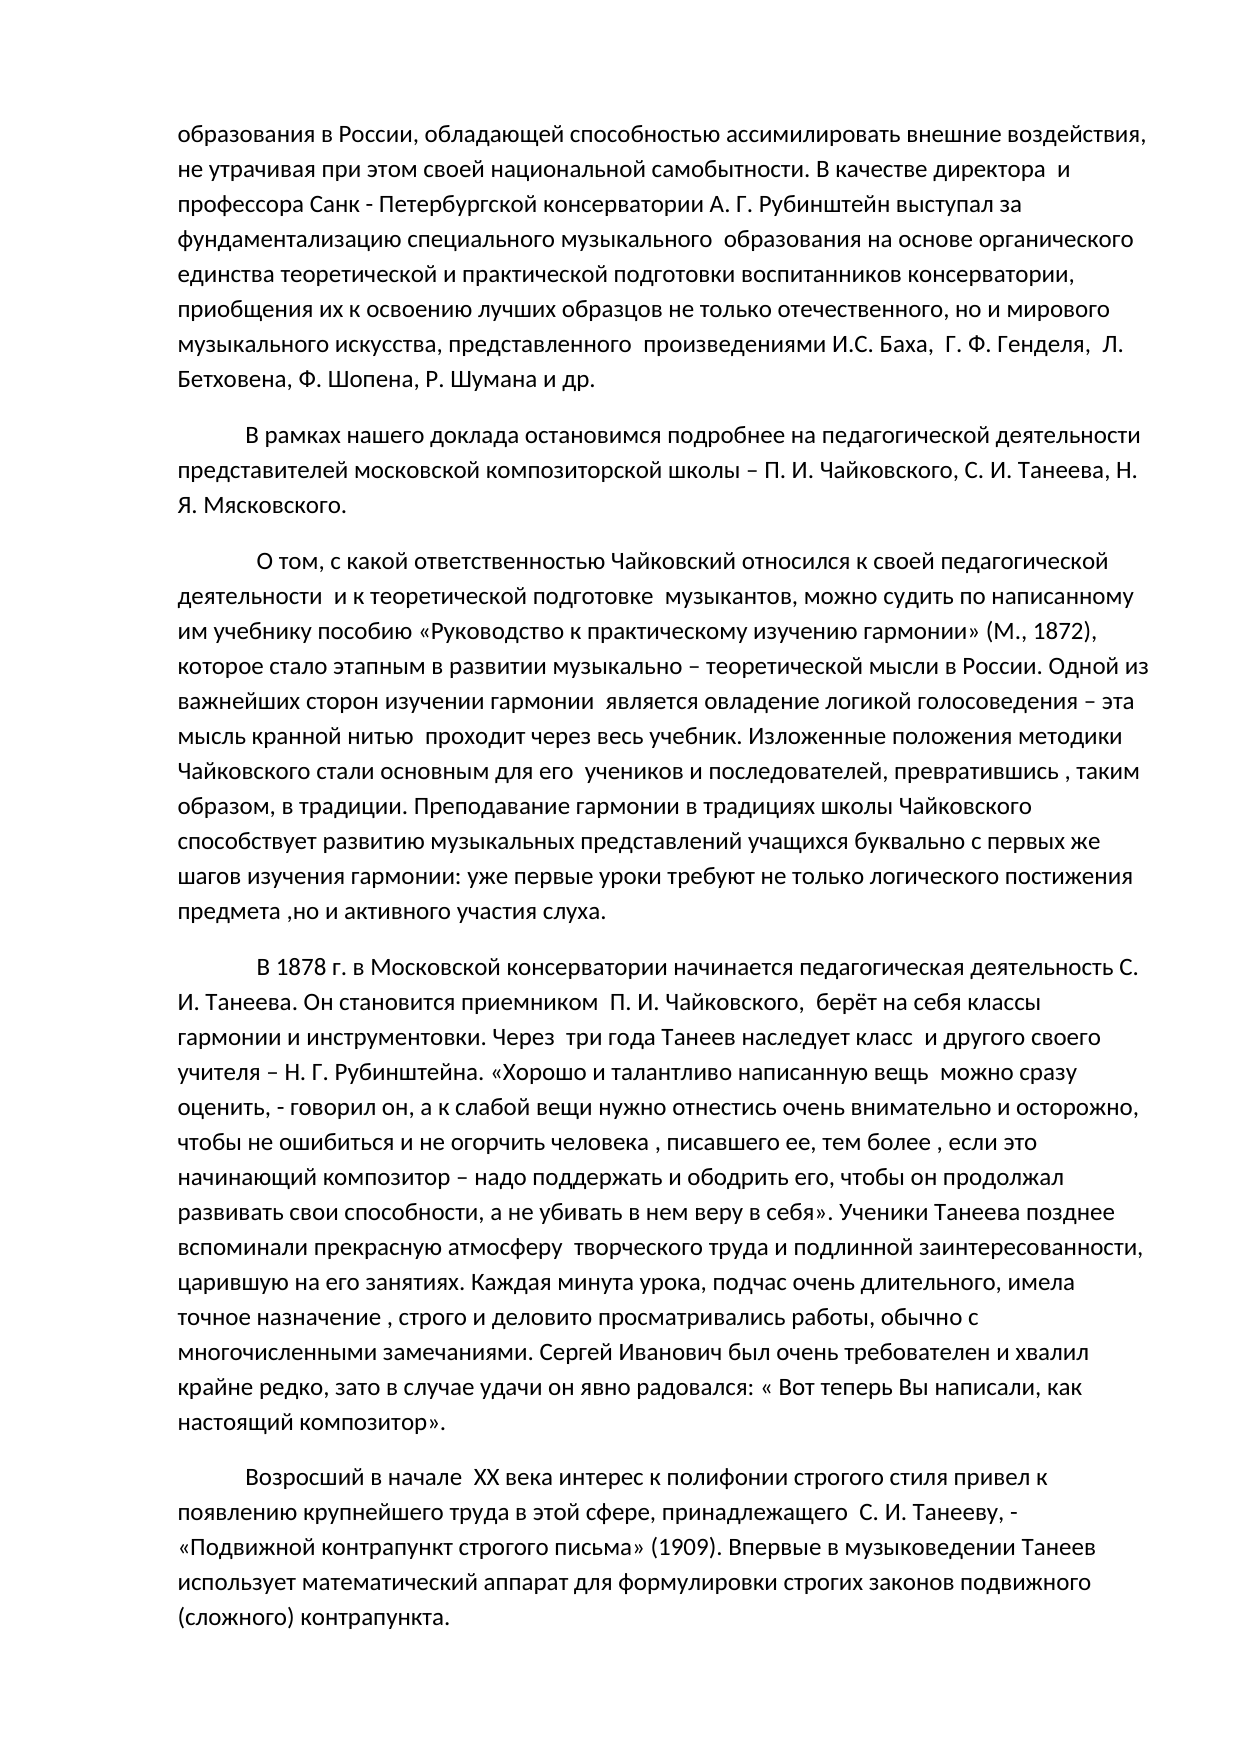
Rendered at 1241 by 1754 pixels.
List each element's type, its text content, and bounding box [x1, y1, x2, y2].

text В рамках нашего доклада остановимся подробнее на педагогической деятельности представителей московской композиторской школы – П. И. Чайковского, С. И. Танеева, Н. Я. Мясковского. [177, 419, 1152, 519]
text В 1878 г. в Московской консерватории начинается педагогическая деятельность С. И. Танеева. Он становится приемником П. И. Чайковского, берёт на себя классы гармонии и инструментовки. Через три года Танеев наследует класс и другого своего учителя – Н. Г. Рубинштейна. «Хорошо и талантливо написанную вещь можно сразу оценить, - говорил он, а к слабой вещи нужно отнестись очень внимательно и осторожно, чтобы не ошибиться и не огорчить человека , писавшего ее, тем более , если это начинающий композитор – надо поддержать и ободрить его, чтобы он продолжал развивать свои способности, а не убивать в нем веру в себя». Ученики Танеева позднее вспоминали прекрасную атмосферу творческого труда и подлинной заинтересованности, царившую на его занятиях. Каждая минута урока, подчас очень длительного, имела точное назначение , строго и деловито просматривались работы, обычно с многочисленными замечаниями. Сергей Иванович был очень требователен и хвалил крайне редко, зато в случае удачи он явно радовался: « Вот теперь Вы написали, как настоящий композитор». [177, 951, 1152, 1436]
text Возросший в начале XX века интерес к полифонии строгого стиля привел к появлению крупнейшего труда в этой сфере, принадлежащего С. И. Танееву, - «Подвижной контрапункт строгого письма» (1909). Впервые в музыковедении Танеев использует математический аппарат для формулировки строгих законов подвижного (сложного) контрапункта. [177, 1461, 1152, 1632]
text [177, 118, 1152, 394]
text О том, с какой ответственностью Чайковский относился к своей педагогической деятельности и к теоретической подготовке музыкантов, можно судить по написанному им учебнику пособию «Руководство к практическому изучению гармонии» (М., 1872), которое стало этапным в развитии музыкально – теоретической мысли в России. Одной из важнейших сторон изучении гармонии является овладение логикой голосоведения – эта мысль кранной нитью проходит через весь учебник. Изложенные положения методики Чайковского стали основным для его учеников и последователей, превратившись , таким образом, в традиции. Преподавание гармонии в традициях школы Чайковского способствует развитию музыкальных представлений учащихся буквально с первых же шагов изучения гармонии: уже первые уроки требуют не только логического постижения предмета ,но и активного участия слуха. [177, 545, 1152, 925]
